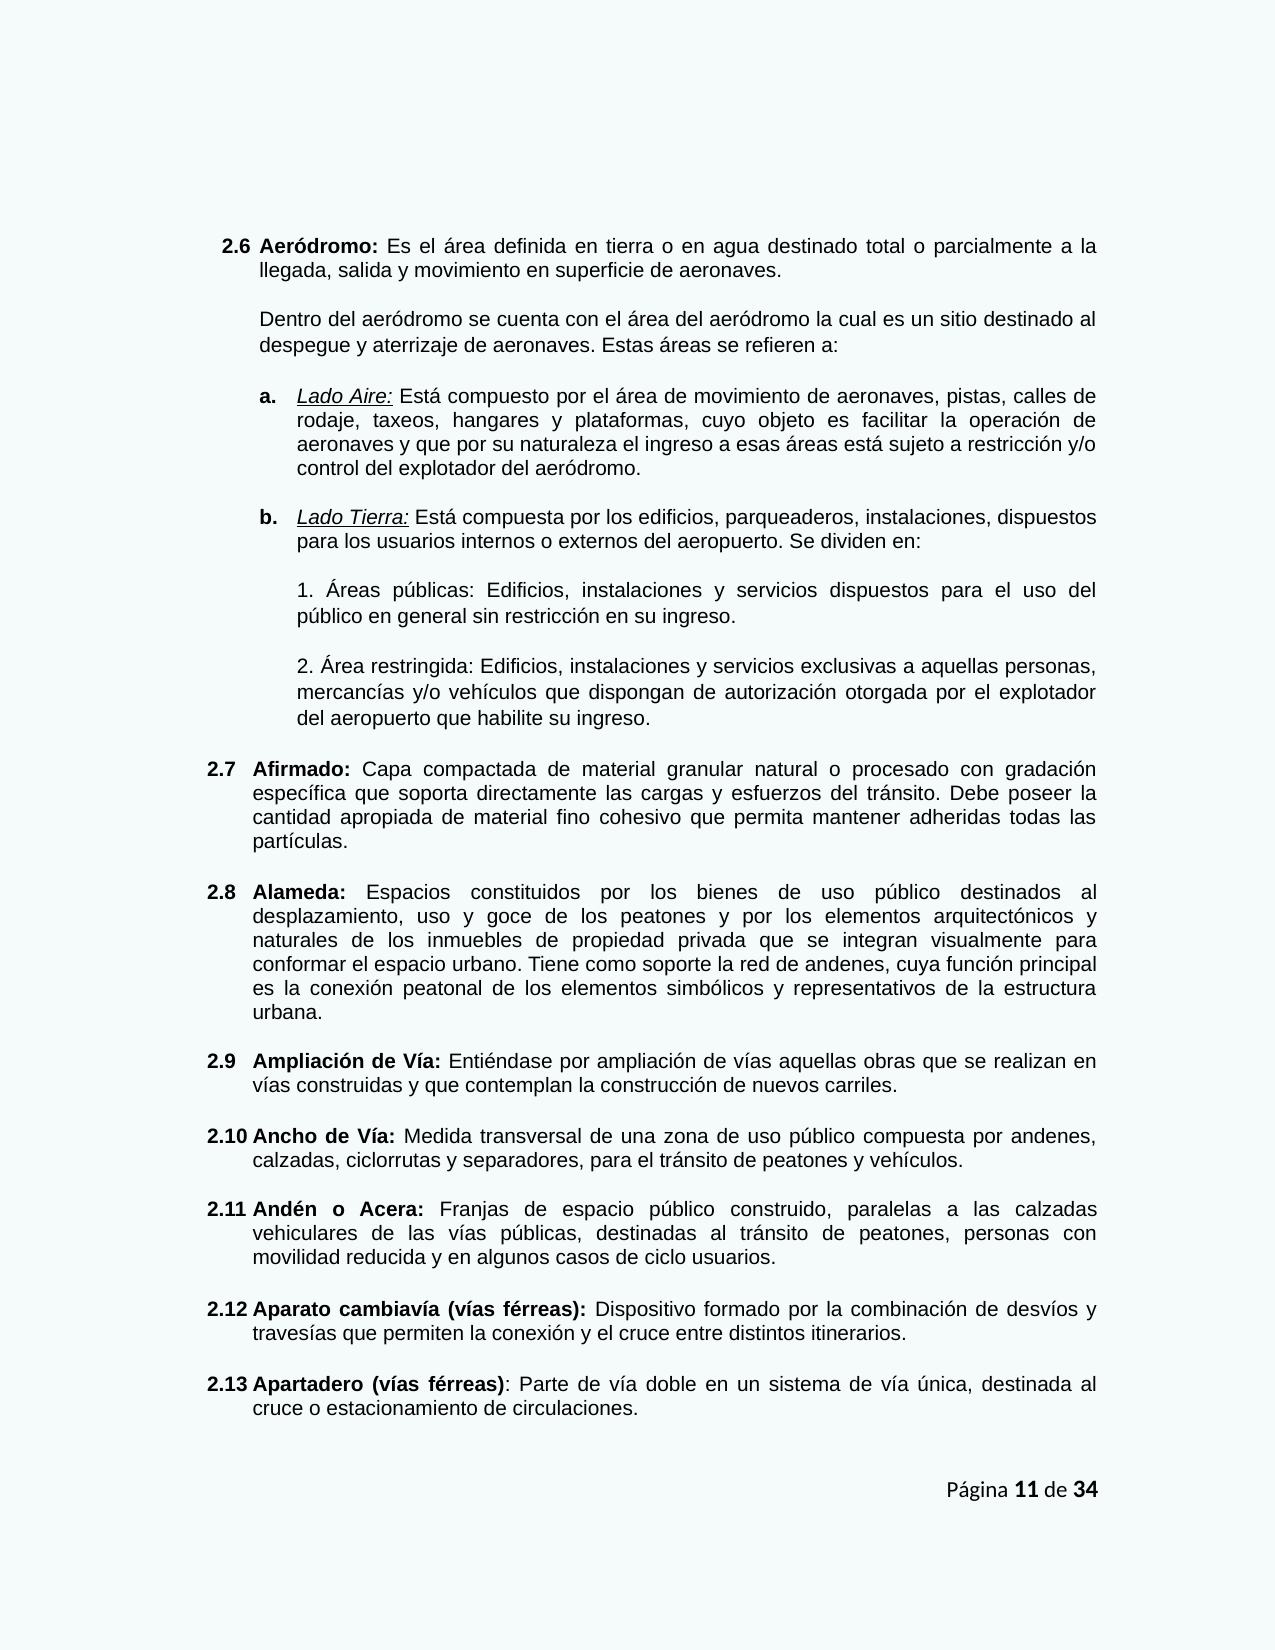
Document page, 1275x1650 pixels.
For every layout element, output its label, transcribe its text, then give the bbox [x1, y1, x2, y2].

list Lado Aire: Está compuesto por el área de movimiento de aeronaves, pistas, calles de rodaje, taxeos, hangares y plataformas, cuyo objeto es facilitar la operación de aeronaves y que por su naturaleza el ingreso a esas áreas está sujeto a restricción y/o control del explotador del aeródromo. [259, 384, 1098, 480]
list Ampliación de Vía: Entiéndase por ampliación de vías aquellas obras que se realizan en vías construidas y que contemplan la construcción de nuevos carriles. [207, 1049, 1098, 1097]
list Ancho de Vía: Medida transversal de una zona de uso público compuesta por andenes, calzadas, ciclorrutas y separadores, para el tránsito de peatones y vehículos. [207, 1124, 1098, 1172]
list Apartadero (vías férreas): Parte de vía doble en un sistema de vía única, destinada al cruce o estacionamiento de circulaciones. [207, 1372, 1098, 1420]
list Lado Tierra: Está compuesta por los edificios, parqueaderos, instalaciones, dispuestos para los usuarios internos o externos del aeropuerto. Se dividen en: [259, 505, 1098, 553]
text Dentro del aeródromo se cuenta con el área del aeródromo la cual es un sitio destinado al despegue y aterrizaje de aeronaves. Estas áreas se refieren a: [259, 307, 1098, 357]
list Aeródromo: Es el área definida en tierra o en agua destinado total o parcialmente a la llegada, salida y movimiento en superficie de aeronaves. [222, 234, 1098, 282]
list Afirmado: Capa compactada de material granular natural o procesado con gradación específica que soporta directamente las cargas y esfuerzos del tránsito. Debe poseer la cantidad apropiada de material fino cohesivo que permita mantener adheridas todas las partículas. [207, 757, 1098, 853]
text 1. Áreas públicas: Edificios, instalaciones y servicios dispuestos para el uso del público en general sin restricción en su ingreso. [297, 578, 1098, 627]
list Andén o Acera: Franjas de espacio público construido, paralelas a las calzadas vehiculares de las vías públicas, destinadas al tránsito de peatones, personas con movilidad reducida y en algunos casos de ciclo usuarios. [207, 1197, 1098, 1269]
list Alameda: Espacios constituidos por los bienes de uso público destinados al desplazamiento, uso y goce de los peatones y por los elementos arquitectónicos y naturales de los inmuebles de propiedad privada que se integran visualmente para conformar el espacio urbano. Tiene como soporte la red de andenes, cuya función principal es la conexión peatonal de los elementos simbólicos y representativos de la estructura urbana. [207, 880, 1098, 1024]
list Aparato cambiavía (vías férreas): Dispositivo formado por la combinación de desvíos y travesías que permiten la conexión y el cruce entre distintos itinerarios. [207, 1297, 1098, 1344]
text 2. Área restringida: Edificios, instalaciones y servicios exclusivas a aquellas personas, mercancías y/o vehículos que dispongan de autorización otorgada por el explotador del aeropuerto que habilite su ingreso. [297, 654, 1098, 730]
